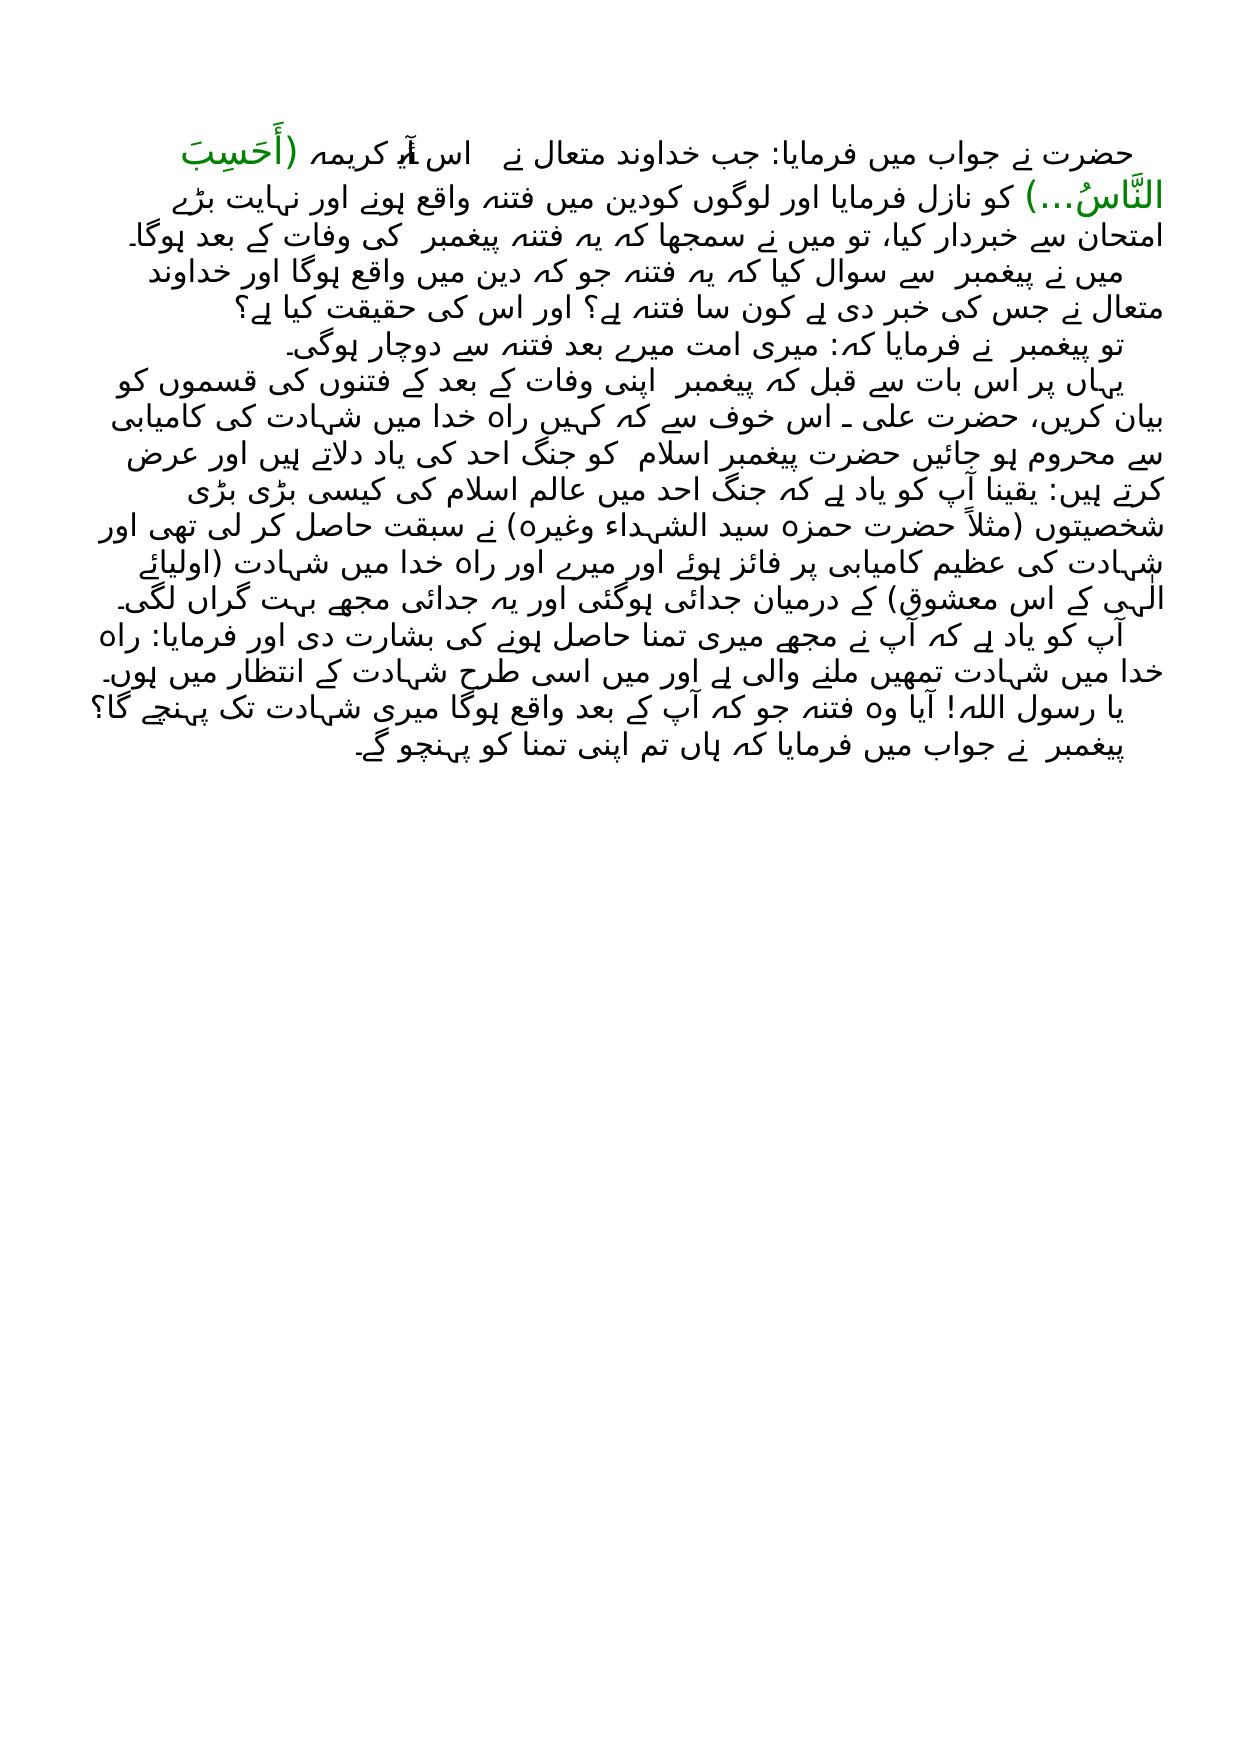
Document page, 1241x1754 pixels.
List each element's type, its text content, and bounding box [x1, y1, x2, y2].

text حضرت نے جواب میں فرمایا: جب خداوند متعال نے اس آیۂ کریمہ (أَحَسِبَ النَّاسُ...) کو نازل فرمایا اور لوگوں کودین میں فتنہ واقع ہونے اور نہایت بڑے امتحان سے خبردار کیا، تو میں نے سمجھا کہ یہ فتنہ پیغمبر کی وفات کے بعد ہوگا۔ [75, 130, 1165, 253]
text یہاں پر اس بات سے قبل کہ پیغمبر اپنی وفات کے بعد کے فتنوں کی قسموں کو بیان کریں، حضرت علی ـ اس خوف سے کہ کہیں راہ خدا میں شہادت کی کامیابی سے محروم ہو جائیں حضرت پیغمبر اسلام کو جنگ احد کی یاد دلاتے ہیں اور عرض کرتے ہیں: یقینا آپ کو یاد ہے کہ جنگ احد میں عالم اسلام کی کیسی بڑی بڑی شخصیتوں (مثلاً حضرت حمزہ سید الشہداء وغیرہ) نے سبقت حاصل کر لی تھی اور شہادت کی عظیم کامیابی پر فائز ہوئے اور میرے اور راہ خدا میں شہادت (اولیائے الٰہی کے اس معشوق) کے درمیان جدائی ہوگئی اور یہ جدائی مجھے بہت گراں لگی۔ [75, 362, 1165, 617]
text میں نے پیغمبر سے سوال کیا کہ یہ فتنہ جو کہ دین میں واقع ہوگا اور خداوند متعال نے جس کی خبر دی ہے کون سا فتنہ ہے؟ اور اس کی حقیقت کیا ہے؟ [75, 253, 1165, 326]
text تو پیغمبر نے فرمایا کہ: میری امت میرے بعد فتنہ سے دوچار ہوگی۔ [75, 326, 1165, 362]
text آپ کو یاد ہے کہ آپ نے مجھے میری تمنا حاصل ہونے کی بشارت دی اور فرمایا: راہ خدا میں شہادت تمھیں ملنے والی ہے اور میں اسی طرح شہادت کے انتظار میں ہوں۔ [75, 617, 1165, 689]
text پیغمبر نے جواب میں فرمایا کہ ہاں تم اپنی تمنا کو پہنچو گے۔ [75, 726, 1165, 762]
text یا رسول اللہ! آیا وہ فتنہ جو کہ آپ کے بعد واقع ہوگا میری شہادت تک پہنچے گا؟ [75, 689, 1165, 726]
